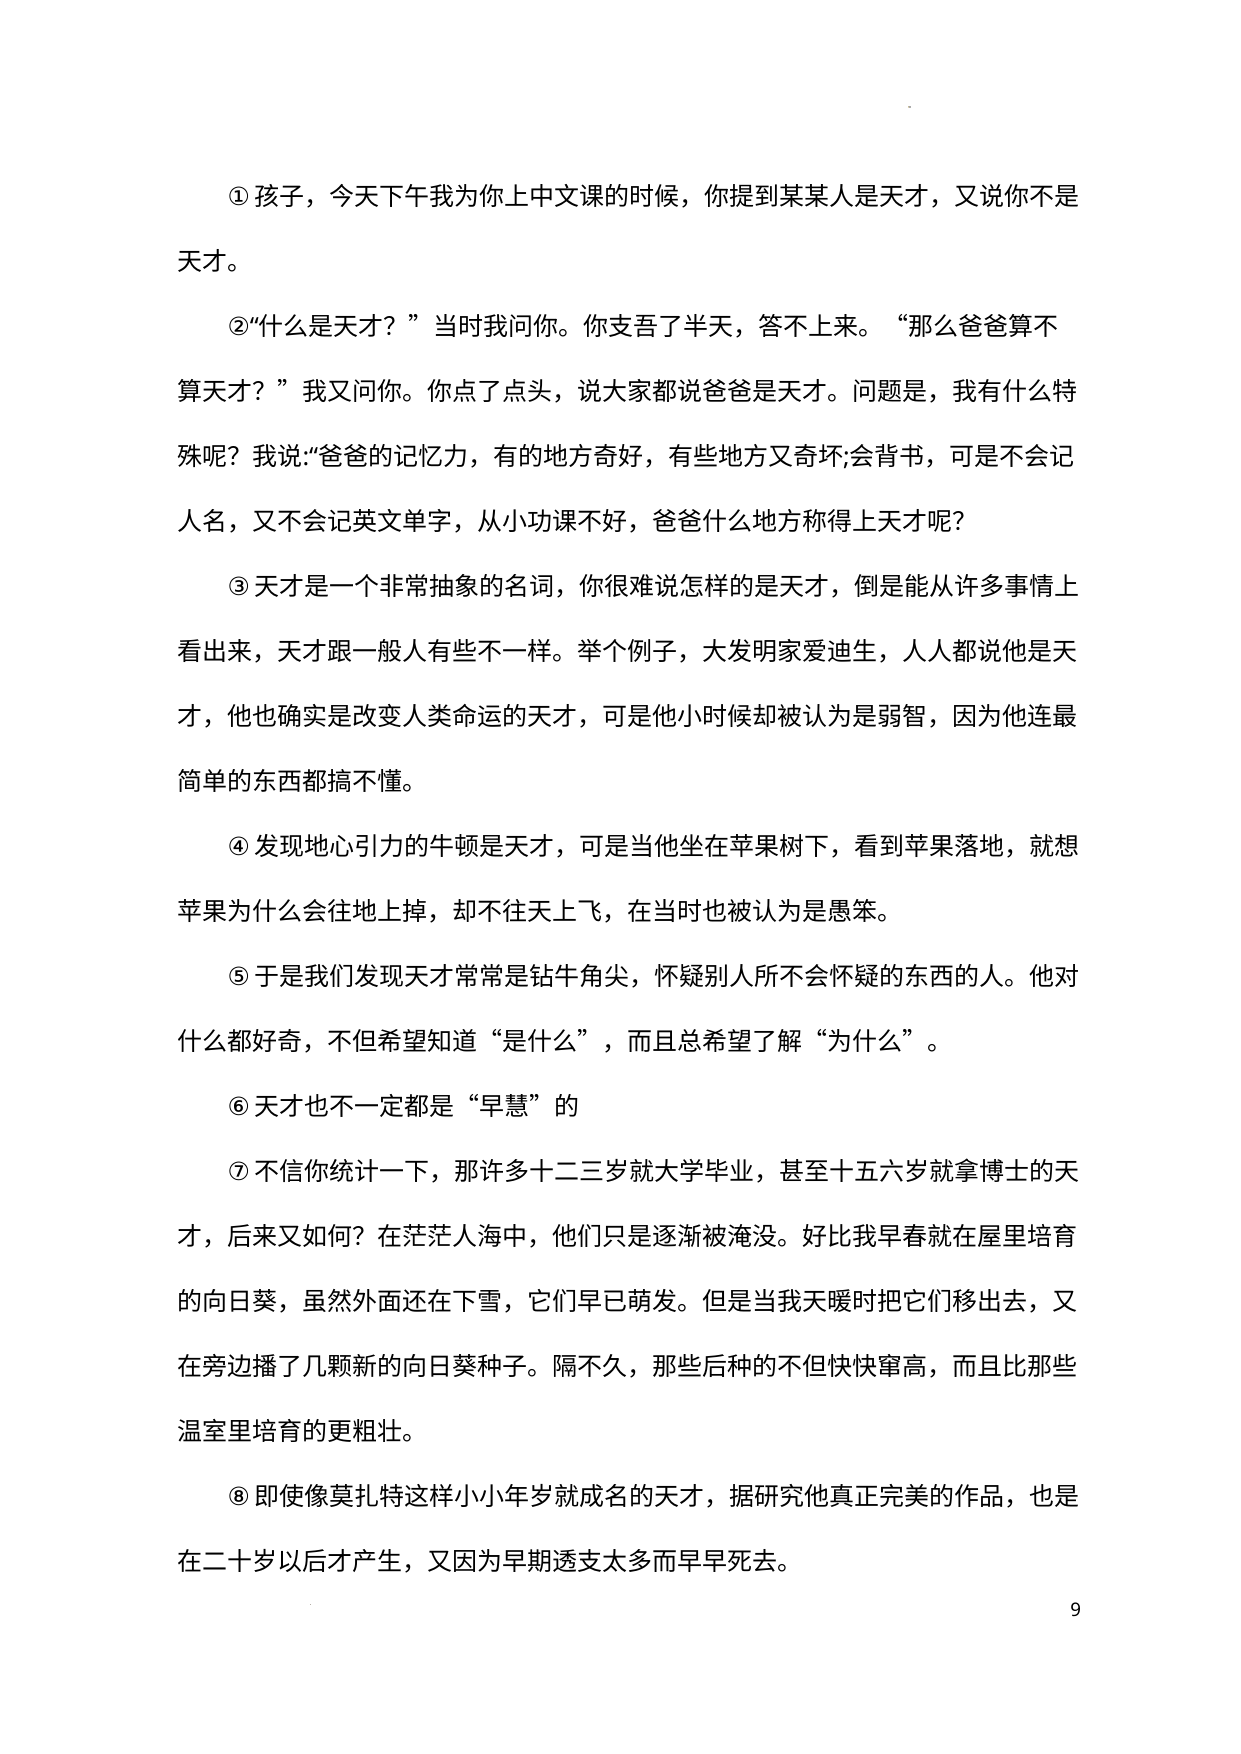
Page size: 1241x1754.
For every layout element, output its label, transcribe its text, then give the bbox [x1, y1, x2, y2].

text ②“什么是天才？”当时我问你。你支吾了半天，答不上来。“那么爸爸算不算天才？”我又问你。你点了点头，说大家都说爸爸是天才。问题是，我有什么特殊呢？我说:“爸爸的记忆力，有的地方奇好，有些地方又奇坏;会背书，可是不会记人名，又不会记英文单字，从小功课不好，爸爸什么地方称得上天才呢？ [177, 292, 1081, 552]
text ⑥天才也不一定都是“早慧”的 [177, 1072, 1081, 1137]
text ⑤于是我们发现天才常常是钻牛角尖，怀疑别人所不会怀疑的东西的人。他对什么都好奇，不但希望知道“是什么”，而且总希望了解“为什么”。 [177, 942, 1081, 1072]
text ⑦不信你统计一下，那许多十二三岁就大学毕业，甚至十五六岁就拿博士的天才，后来又如何？在茫茫人海中，他们只是逐渐被淹没。好比我早春就在屋里培育的向日葵，虽然外面还在下雪，它们早已萌发。但是当我天暖时把它们移出去，又在旁边播了几颗新的向日葵种子。隔不久，那些后种的不但快快窜高，而且比那些温室里培育的更粗壮。 [177, 1137, 1081, 1462]
text ④发现地心引力的牛顿是天才，可是当他坐在苹果树下，看到苹果落地，就想苹果为什么会往地上掉，却不往天上飞，在当时也被认为是愚笨。 [177, 812, 1081, 942]
text ③天才是一个非常抽象的名词，你很难说怎样的是天才，倒是能从许多事情上看出来，天才跟一般人有些不一样。举个例子，大发明家爱迪生，人人都说他是天才，他也确实是改变人类命运的天才，可是他小时候却被认为是弱智，因为他连最简单的东西都搞不懂。 [177, 552, 1081, 812]
text ①孩子，今天下午我为你上中文课的时候，你提到某某人是天才，又说你不是天才。 [177, 162, 1081, 292]
text ⑧即使像莫扎特这样小小年岁就成名的天才，据研究他真正完美的作品，也是在二十岁以后才产生，又因为早期透支太多而早早死去。 [177, 1462, 1081, 1592]
